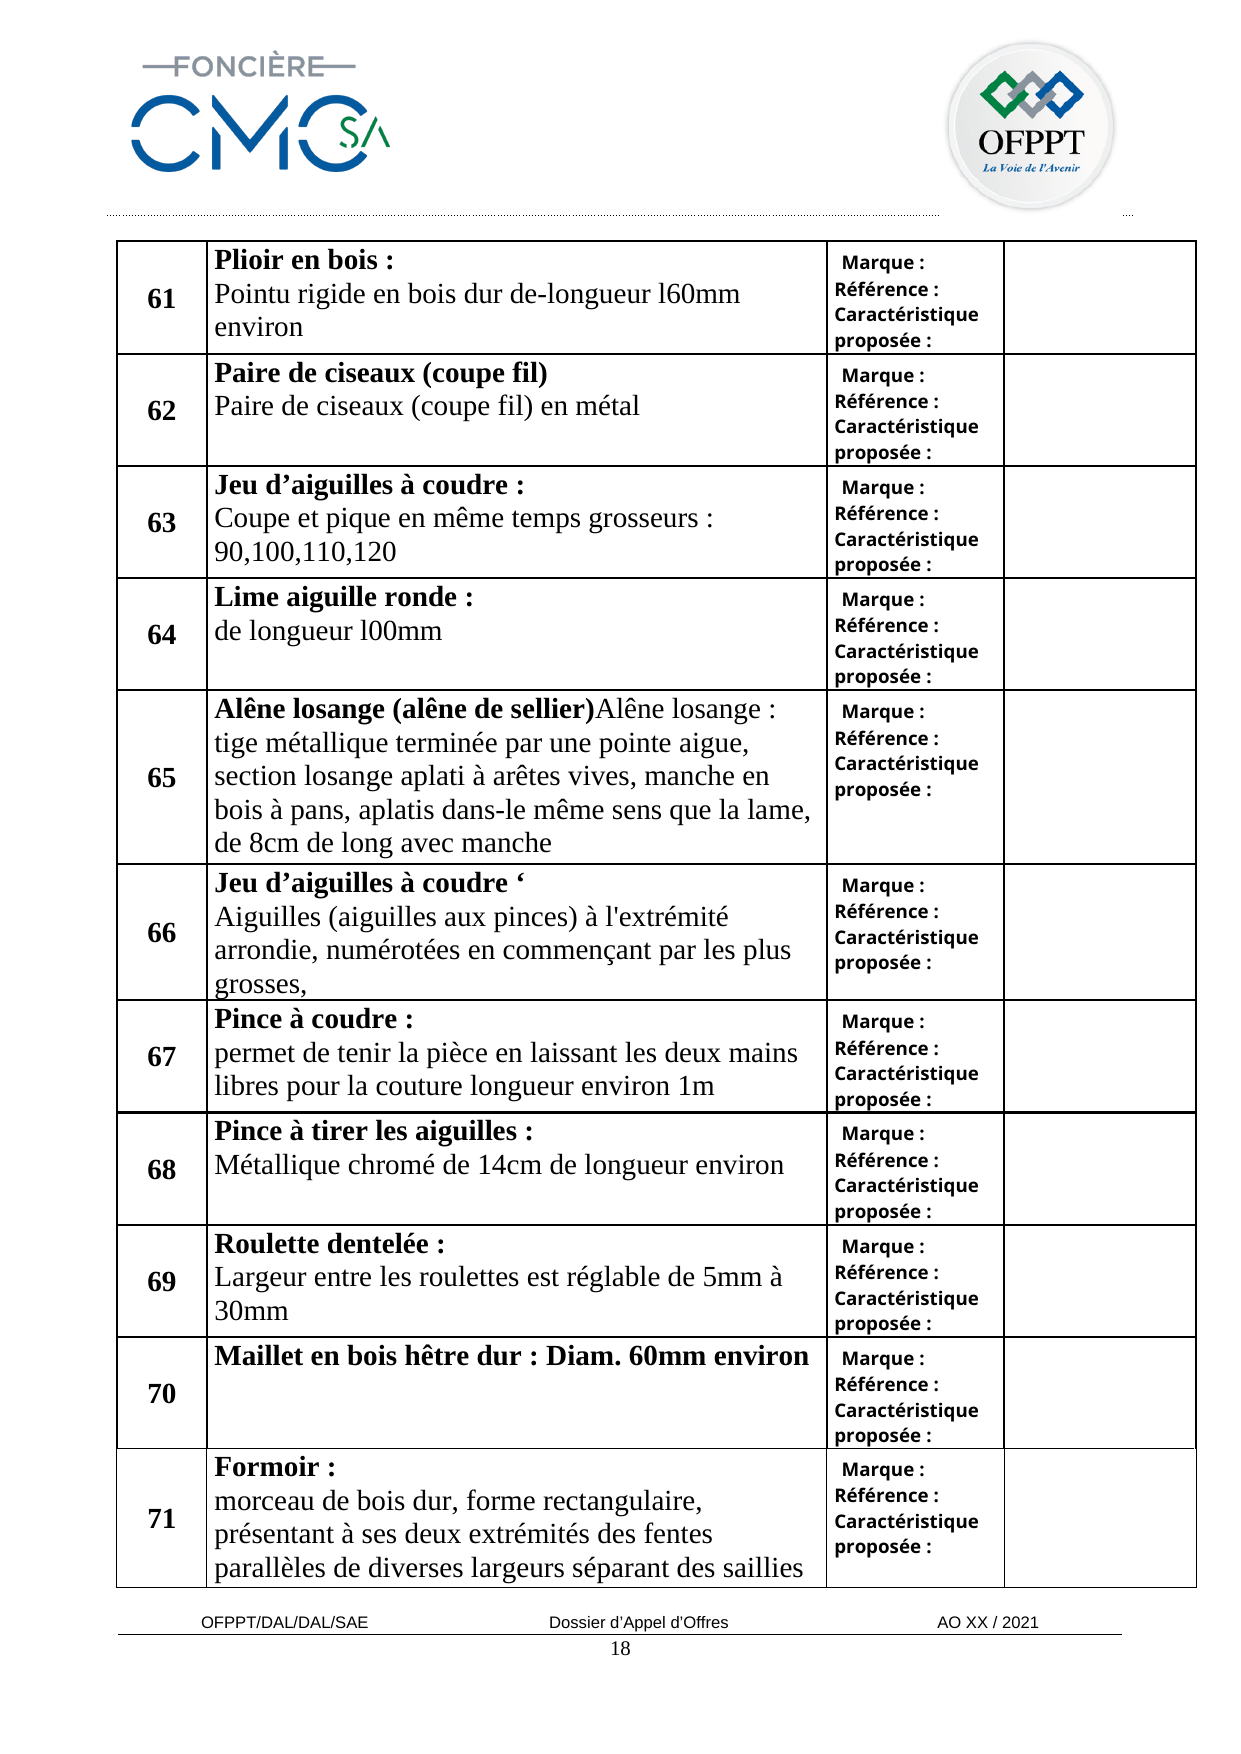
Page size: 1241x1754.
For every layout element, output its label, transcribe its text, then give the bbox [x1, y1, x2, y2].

table_cell 63 [118, 467, 206, 577]
table_cell Marque : Référence : Caractéristique proposée : [828, 355, 1003, 465]
table_cell 62 [118, 355, 206, 465]
table_cell 70 [118, 1338, 206, 1448]
table_cell Marque : Référence : Caractéristique proposée : [828, 1114, 1003, 1224]
table_cell 64 [118, 579, 206, 689]
table_cell [1005, 1226, 1195, 1336]
table_cell Marque : Référence : Caractéristique proposée : [828, 865, 1003, 999]
table_cell [1005, 865, 1195, 999]
table_cell Paire de ciseaux (coupe fil) Paire de ciseaux (coupe fil) en métal [208, 355, 826, 465]
table_cell Maillet en bois hêtre dur : Diam. 60mm environ [208, 1338, 826, 1448]
table_cell [1005, 1338, 1195, 1448]
table_cell [1005, 242, 1195, 353]
table_cell [1005, 1448, 1196, 1587]
table_cell 66 [118, 865, 206, 999]
table_cell Marque : Référence : Caractéristique proposée : [828, 467, 1003, 577]
table_cell 69 [118, 1226, 206, 1336]
table_cell Marque : Référence : Caractéristique proposée : [828, 1001, 1003, 1111]
table_cell [1005, 1114, 1195, 1224]
table_cell 61 [118, 242, 206, 353]
table_cell [1005, 691, 1195, 863]
table_cell Plioir en bois : Pointu rigide en bois dur de-longueur l60mm environ [208, 242, 826, 353]
table_cell [1005, 1001, 1195, 1111]
table_cell Lime aiguille ronde : de longueur l00mm [208, 579, 826, 689]
table_cell [1005, 579, 1195, 689]
table_cell Marque : Référence : Caractéristique proposée : [828, 691, 1003, 863]
table_cell Jeu d’aiguilles à coudre : Coupe et pique en même temps grosseurs : 90,100,110,120 [208, 467, 826, 577]
table_cell Roulette dentelée : Largeur entre les roulettes est réglable de 5mm à 30mm [208, 1226, 826, 1336]
table_cell 68 [118, 1114, 206, 1224]
table_cell [1005, 355, 1195, 465]
table_cell Pince à coudre : permet de tenir la pièce en laissant les deux mains libres pour la couture longueur environ 1m [208, 1001, 826, 1111]
table_cell Jeu d’aiguilles à coudre ‘ Aiguilles (aiguilles aux pinces) à l'extrémité arrondie, numérotées en commençant par les plus grosses, [208, 865, 826, 999]
table_cell 71 [117, 1449, 206, 1587]
table_cell Marque : Référence : Caractéristique proposée : [827, 1449, 1004, 1587]
picture [131, 50, 390, 172]
table_cell [1005, 467, 1195, 577]
table_cell Alêne losange (alêne de sellier)Alêne losange : tige métallique terminée par une pointe aigue, section losange aplati à arêtes vives, manche en bois à pans, aplatis dans-le même sens que la lame, de 8cm de long avec manche [208, 691, 826, 863]
table_cell Marque : Référence : Caractéristique proposée : [828, 1338, 1003, 1448]
table_cell Pince à tirer les aiguilles : Métallique chromé de 14cm de longueur environ [208, 1114, 826, 1224]
table_cell 67 [118, 1001, 206, 1111]
table_cell Marque : Référence : Caractéristique proposée : [828, 579, 1003, 689]
picture [940, 35, 1121, 216]
table_cell Marque : Référence : Caractéristique proposée : [828, 242, 1003, 353]
table_cell Marque : Référence : Caractéristique proposée : [828, 1226, 1003, 1336]
table_cell 65 [118, 691, 206, 863]
